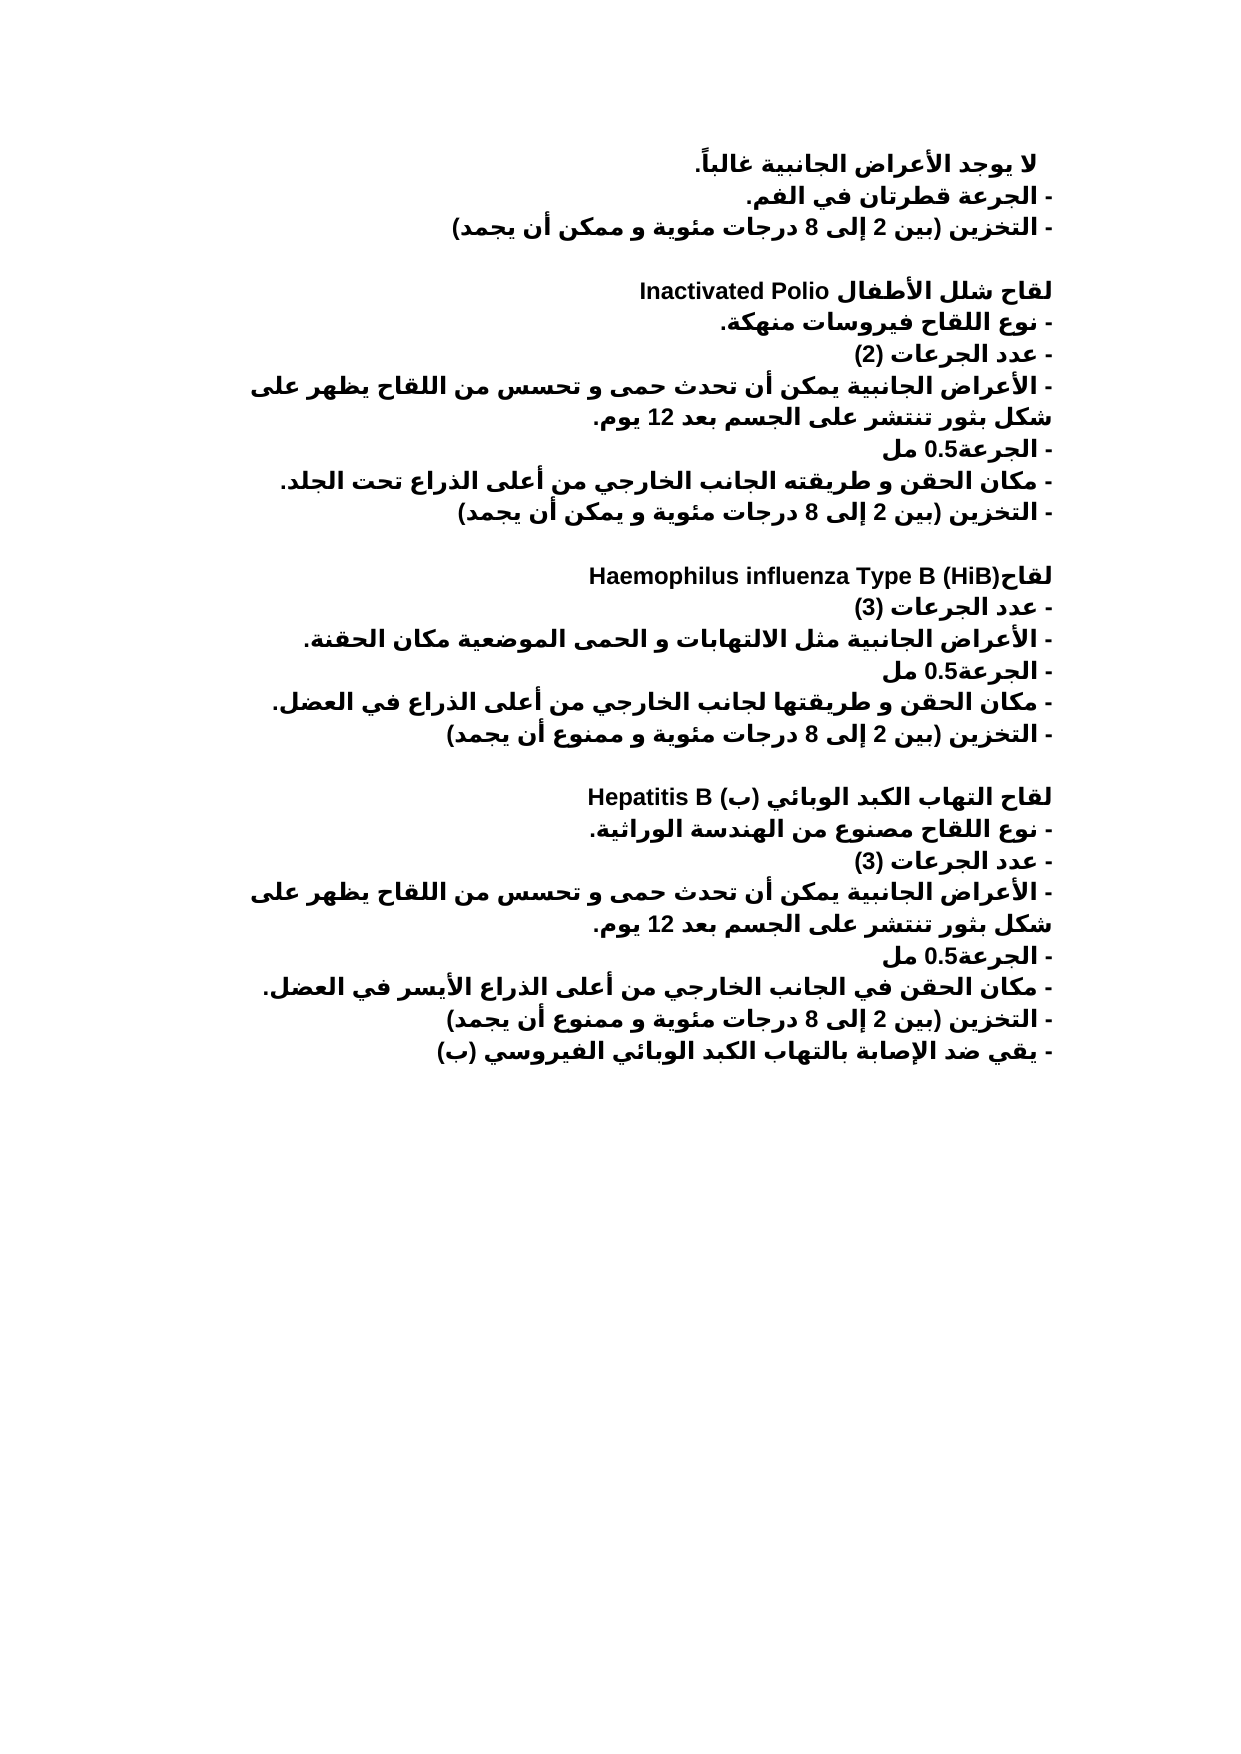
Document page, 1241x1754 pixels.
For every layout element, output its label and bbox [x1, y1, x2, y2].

text [187, 150, 1053, 1064]
